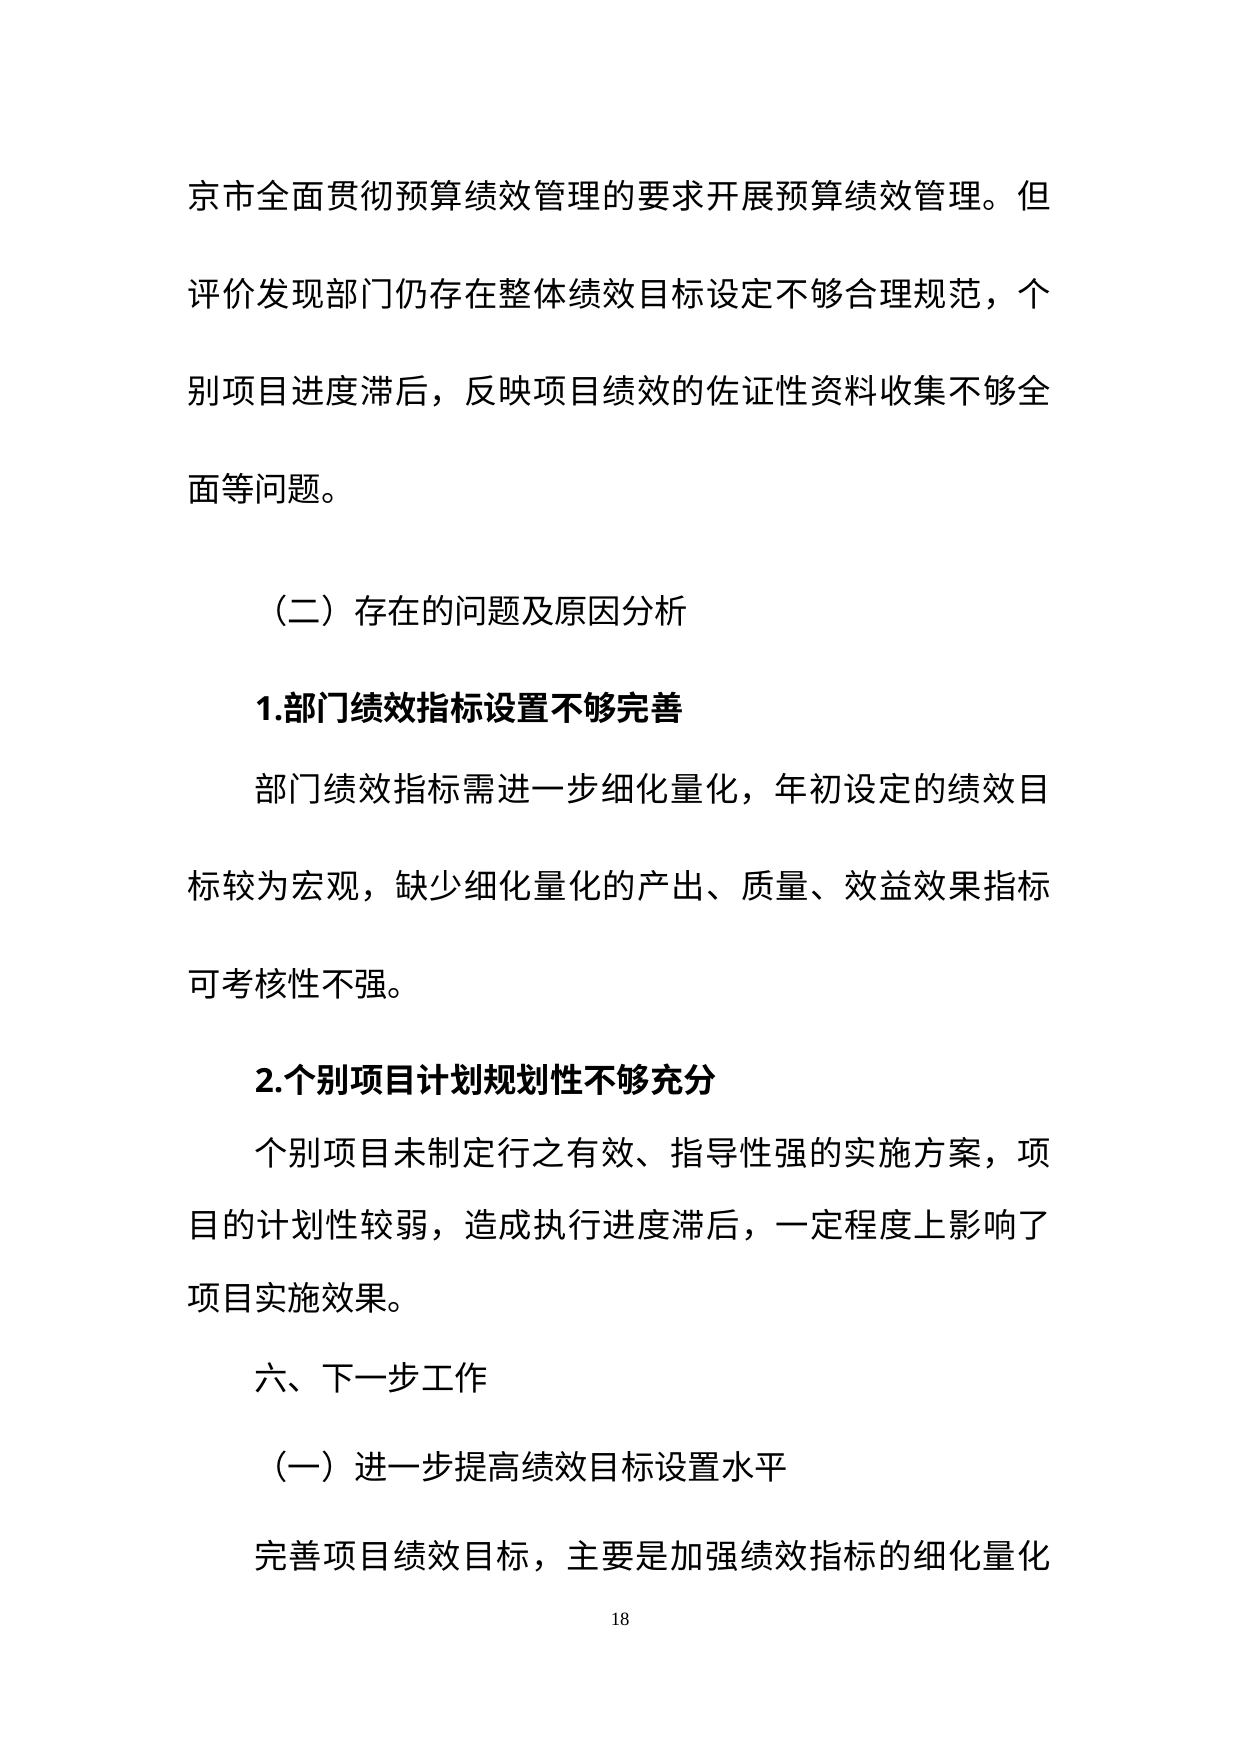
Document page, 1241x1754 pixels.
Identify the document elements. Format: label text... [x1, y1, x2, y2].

text 2.个别项目计划规划性不够充分 [187, 1054, 1053, 1103]
text 部门绩效指标需进一步细化量化，年初设定的绩效目标较为宏观，缺少细化量化的产出、质量、效益效果指标，可考核性不强。 [187, 754, 1053, 1014]
subtitle 六、下一步工作 [187, 1344, 1053, 1409]
subtitle （二）存在的问题及原因分析 [187, 576, 1053, 641]
subtitle （一）进一步提高绩效目标设置水平 [187, 1433, 1053, 1498]
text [187, 1522, 1053, 1587]
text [187, 162, 1053, 519]
text 个别项目未制定行之有效、指导性强的实施方案，项目的计划性较弱，造成执行进度滞后，一定程度上影响了项目实施效果。 [187, 1127, 1053, 1320]
text 1.部门绩效指标设置不够完善 [187, 681, 1053, 730]
